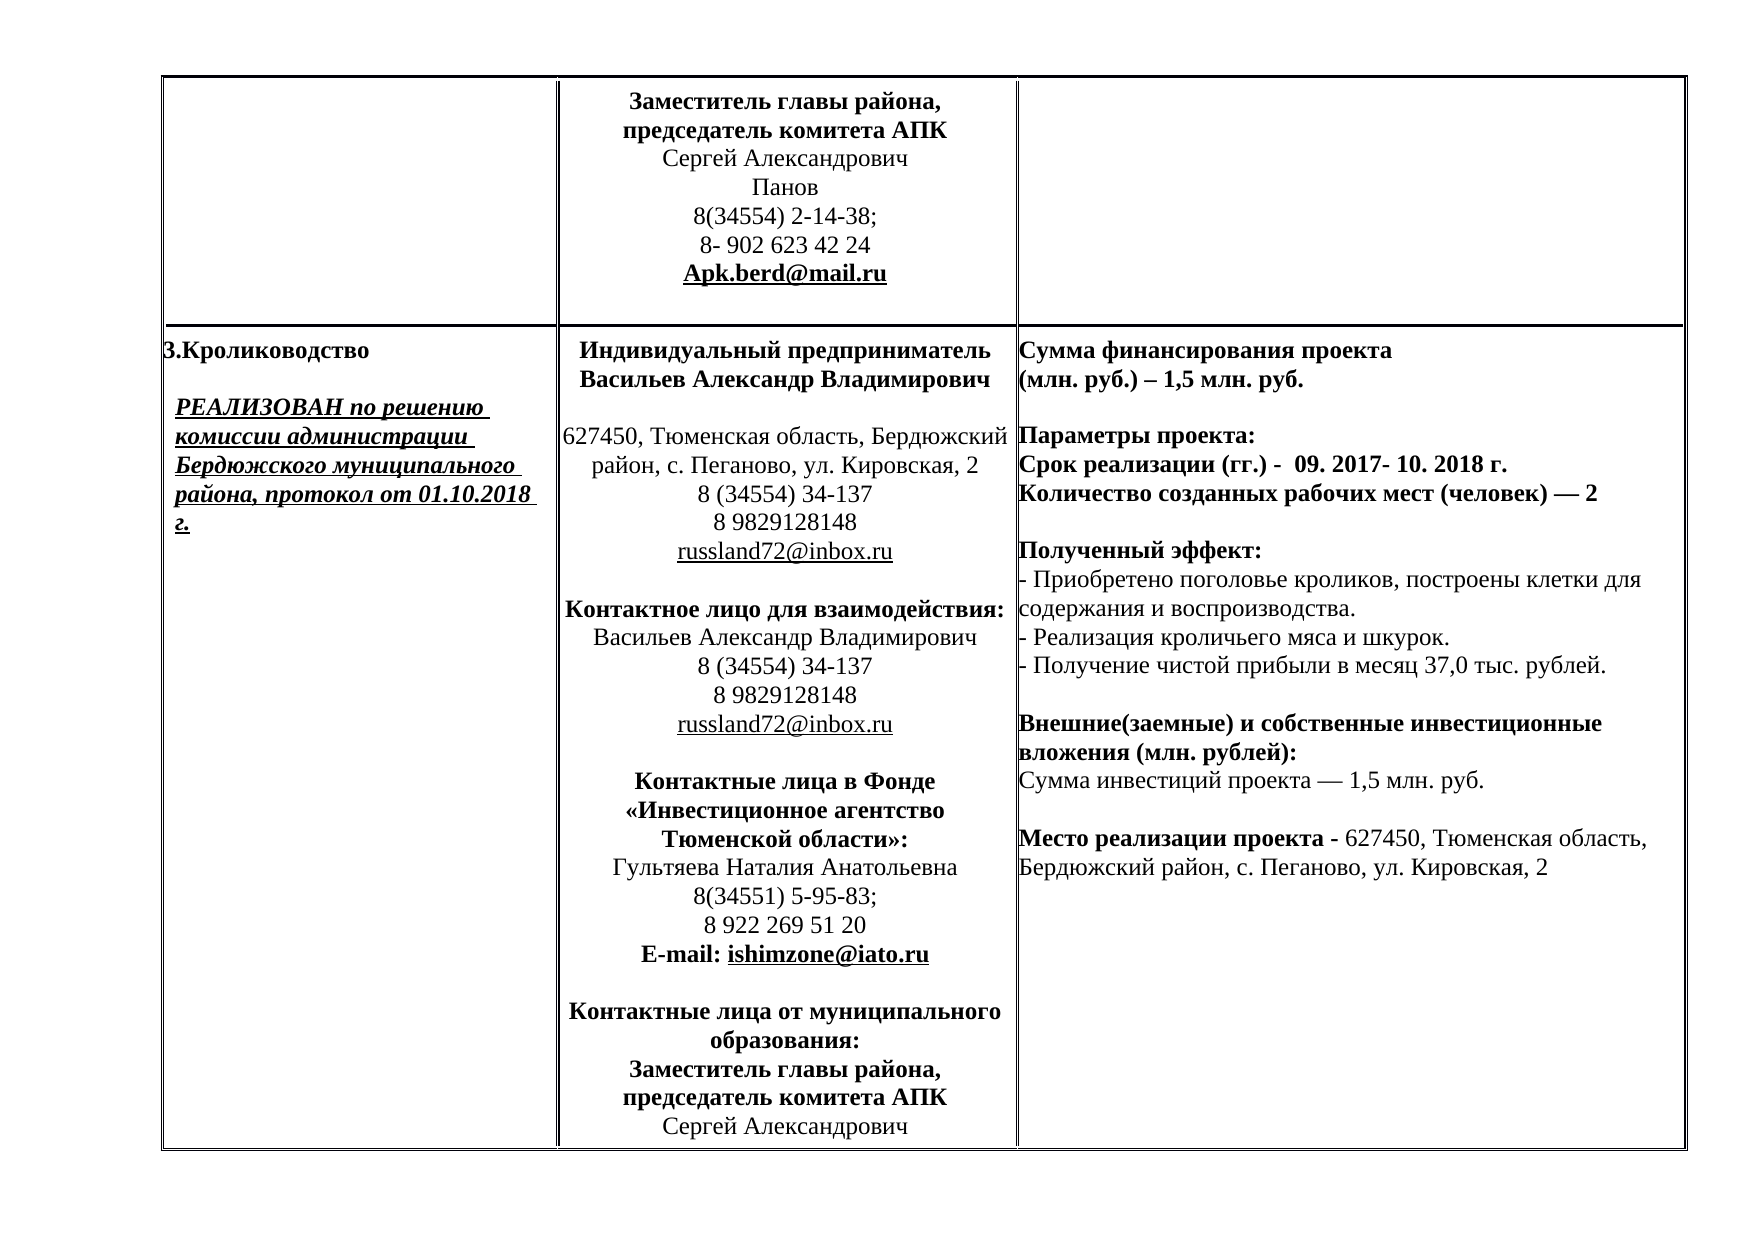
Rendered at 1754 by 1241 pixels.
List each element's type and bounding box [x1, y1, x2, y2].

table_cell [1018, 324, 1684, 1148]
table_cell [558, 78, 1018, 324]
table_cell [164, 77, 558, 324]
table_cell [558, 327, 1018, 1148]
table_cell [1018, 78, 1684, 324]
table_cell [164, 324, 558, 1148]
